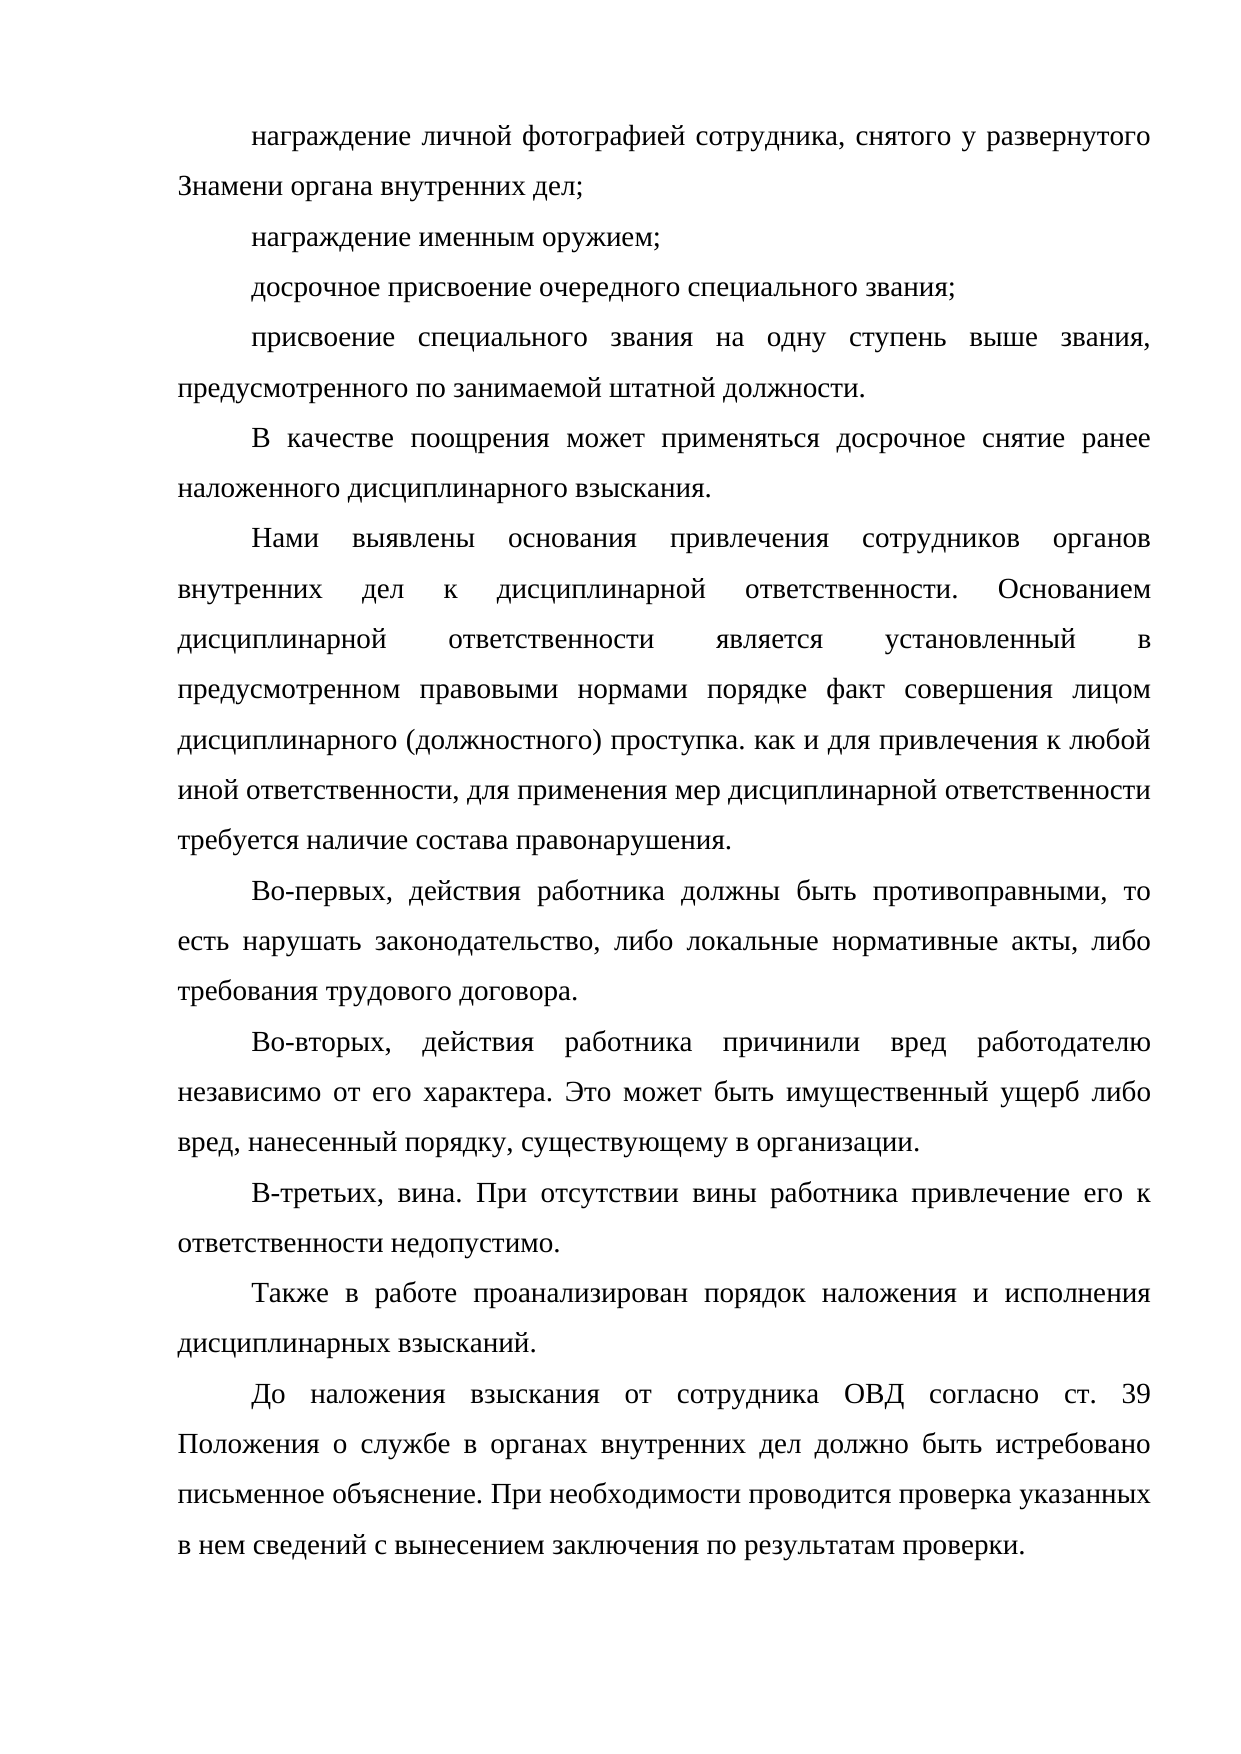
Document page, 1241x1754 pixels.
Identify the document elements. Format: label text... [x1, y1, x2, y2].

text присвоение специального звания на одну ступень выше звания, предусмотренного по занимаемой штатной должности. [177, 319, 1152, 403]
text Во-первых, действия работника должны быть противоправными, то есть нарушать законодательство, либо локальные нормативные акты, либо требования трудового договора. [177, 873, 1152, 1007]
text В-третьих, вина. При отсутствии вины работника привлечение его к ответственности недопустимо. [177, 1175, 1152, 1258]
text В качестве поощрения может применяться досрочное снятие ранее наложенного дисциплинарного взыскания. [177, 420, 1152, 504]
text досрочное присвоение очередного специального звания; [177, 269, 1152, 303]
text До наложения взыскания от сотрудника ОВД согласно ст. 39 Положения о службе в органах внутренних дел должно быть истребовано письменное объяснение. При необходимости проводится проверка указанных в нем сведений с вынесением заключения по результатам проверки. [177, 1376, 1152, 1560]
text награждение именным оружием; [177, 219, 1152, 252]
text награждение личной фотографией сотрудника, снятого у развернутого Знамени органа внутренних дел; [177, 118, 1152, 202]
text Во-вторых, действия работника причинили вред работодателю независимо от его характера. Это может быть имущественный ущерб либо вред, нанесенный порядку, существующему в организации. [177, 1024, 1152, 1158]
text Нами выявлены основания привлечения сотрудников органов внутренних дел к дисциплинарной ответственности. Основанием дисциплинарной ответственности является установленный в предусмотренном правовыми нормами порядке факт совершения лицом дисциплинарного (должностного) проступка. как и для привлечения к любой иной ответственности, для применения мер дисциплинарной ответственности требуется наличие состава правонарушения. [177, 521, 1152, 856]
text Также в работе проанализирован порядок наложения и исполнения дисциплинарных взысканий. [177, 1275, 1152, 1359]
